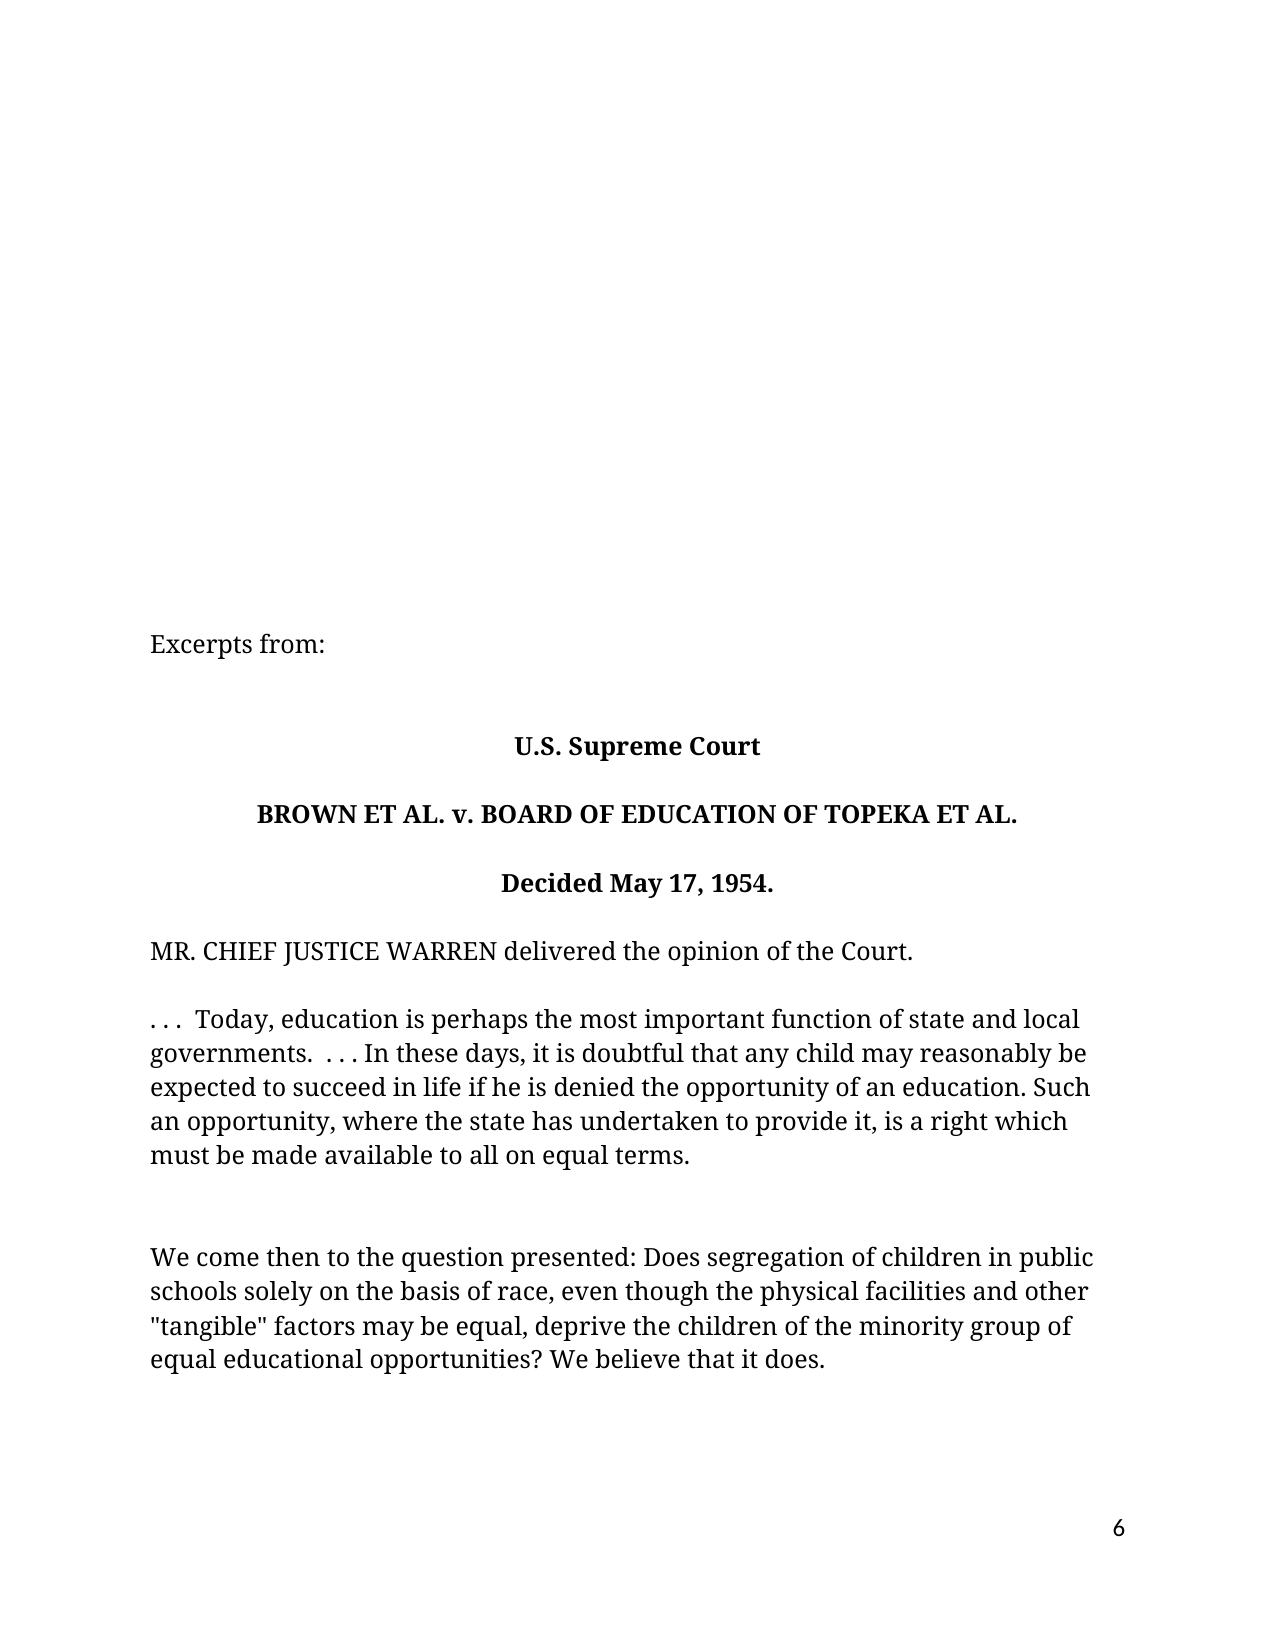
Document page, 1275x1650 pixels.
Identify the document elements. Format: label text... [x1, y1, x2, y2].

text U.S. Supreme Court [150, 729, 1125, 763]
text BROWN ET AL. v. BOARD OF EDUCATION OF TOPEKA ET AL. [150, 797, 1125, 831]
text . . . Today, education is perhaps the most important function of state and local governments. . . . In these days, it is doubtful that any child may reasonably be expected to succeed in life if he is denied the opportunity of an education. Such an opportunity, where the state has undertaken to provide it, is a right which must be made available to all on equal terms. [150, 1002, 1125, 1172]
text Excerpts from: [150, 627, 1125, 661]
text We come then to the question presented: Does segregation of children in public schools solely on the basis of race, even though the physical facilities and other "tangible" factors may be equal, deprive the children of the minority group of equal educational opportunities? We believe that it does. [150, 1240, 1125, 1376]
text MR. CHIEF JUSTICE WARREN delivered the opinion of the Court. [150, 933, 1125, 967]
text Decided May 17, 1954. [150, 865, 1125, 899]
